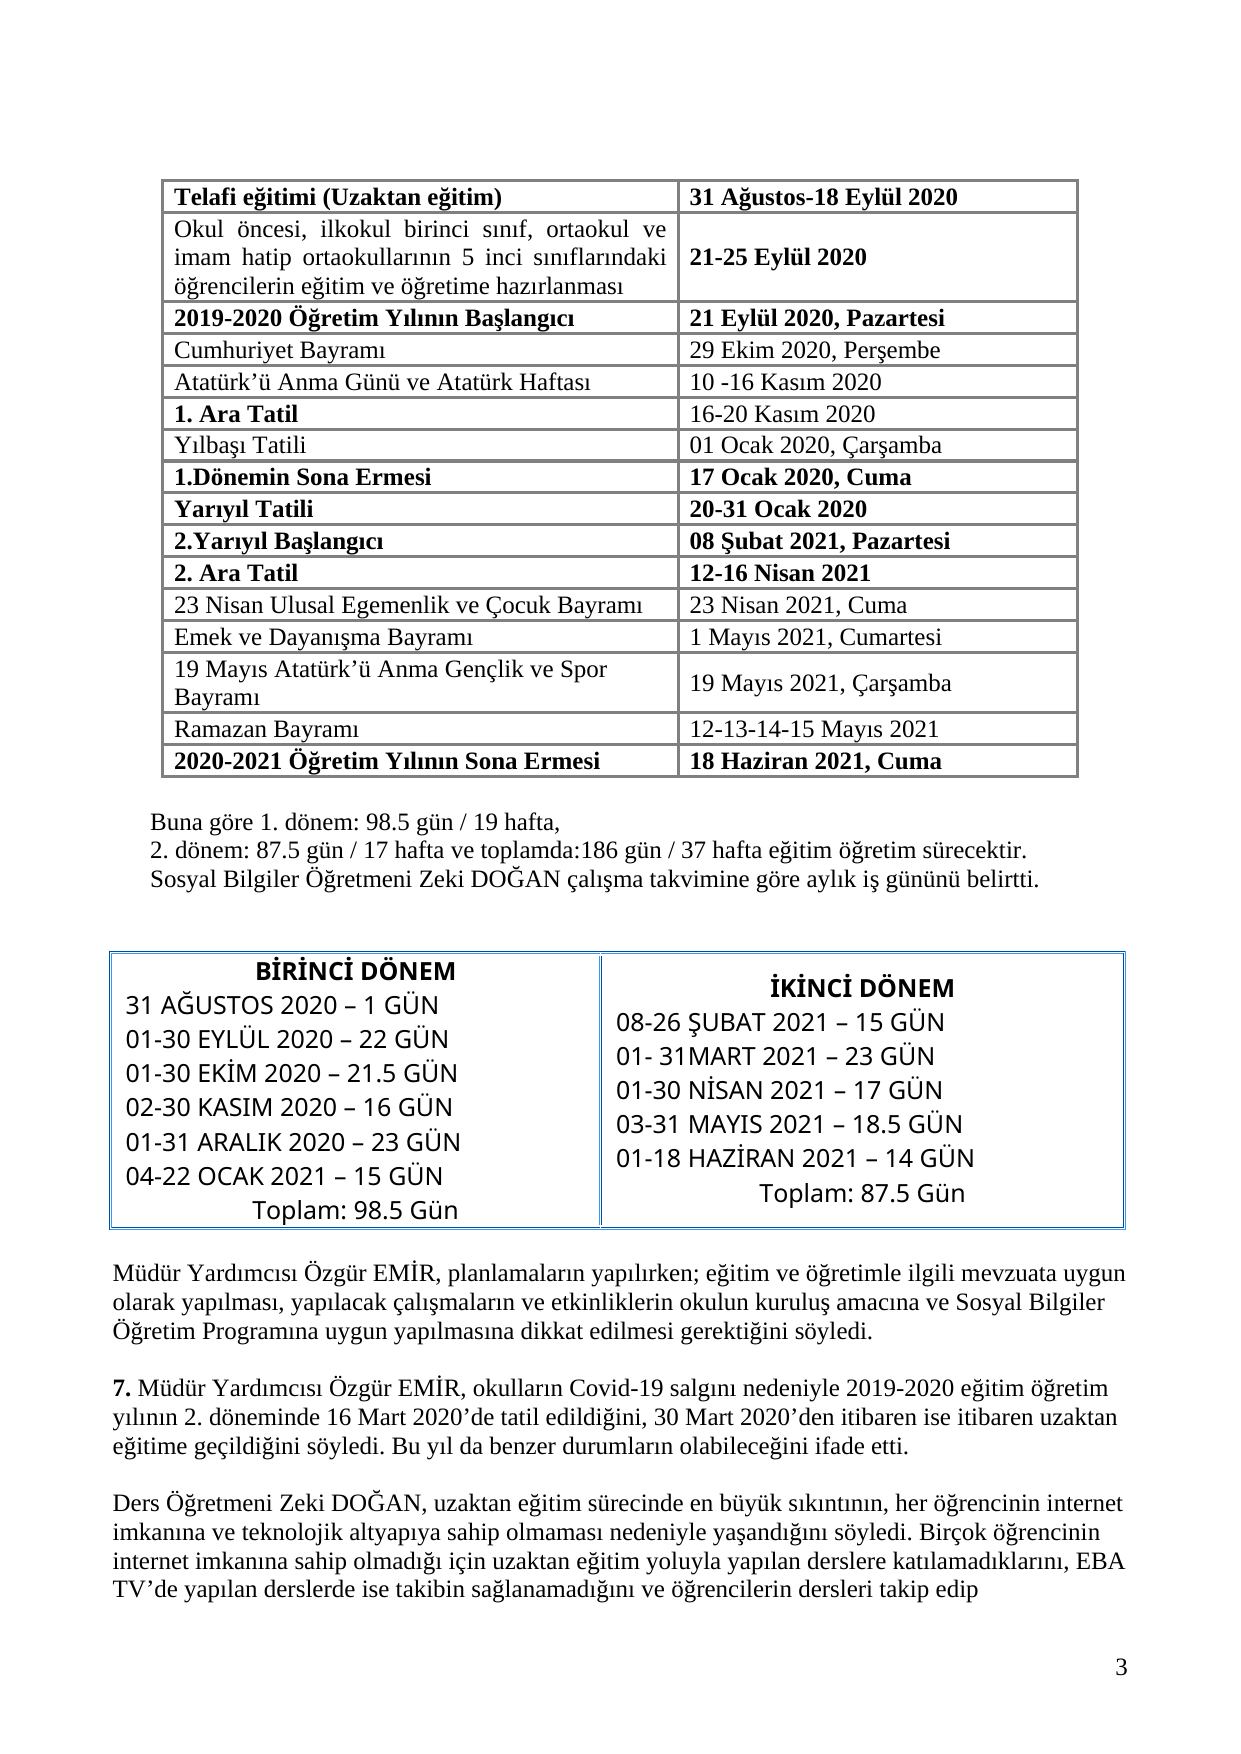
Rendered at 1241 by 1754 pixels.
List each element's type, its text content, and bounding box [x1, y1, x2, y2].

table_cell 19 Mayıs 2021, Çarşamba [680, 654, 1076, 711]
table_cell 2020-2021 Öğretim Yılının Sona Ermesi [164, 746, 677, 775]
table_cell Ramazan Bayramı [164, 714, 677, 743]
table_cell 17 Ocak 2020, Cuma [680, 463, 1076, 491]
table_cell 21-25 Eylül 2020 [680, 214, 1076, 300]
table_cell 2.Yarıyıl Başlangıcı [164, 526, 677, 555]
table_cell Yılbaşı Tatili [164, 431, 677, 459]
table_cell 18 Haziran 2021, Cuma [680, 746, 1076, 775]
table_cell 19 Mayıs Atatürk’ü Anma Gençlik ve Spor Bayramı [164, 654, 677, 711]
table_header Telafi eğitimi (Uzaktan eğitim) [164, 182, 677, 211]
table_header BİRİNCİ DÖNEM 31 AĞUSTOS 2020 – 1 GÜN 01-30 EYLÜL 2020 – 22 GÜN 01-30 EKİM 2020 – 21.5 GÜN 02-30 KASIM 2020 – 16 GÜN 01-31 ARALIK 2020 – 23 GÜN 04-22 OCAK 2021 – 15 GÜN Toplam: 98.5 Gün [112, 954, 601, 1226]
table_header 31 Ağustos-18 Eylül 2020 [680, 182, 1076, 211]
table_cell 20-31 Ocak 2020 [680, 494, 1076, 523]
table_cell 12-13-14-15 Mayıs 2021 [680, 714, 1076, 743]
table_cell 21 Eylül 2020, Pazartesi [680, 303, 1076, 332]
table_cell 01 Ocak 2020, Çarşamba [680, 431, 1076, 459]
table_cell Okul öncesi, ilkokul birinci sınıf, ortaokul ve imam hatip ortaokullarının 5 inci sınıflarındaki öğrencilerin eğitim ve öğretime hazırlanması [164, 214, 677, 300]
table_cell 2019-2020 Öğretim Yılının Başlangıcı [164, 303, 677, 332]
text Müdür Yardımcısı Özgür EMİR, planlamaların yapılırken; eğitim ve öğretimle ilgili mevzuata uygun olarak yapılması, yapılacak çalışmaların ve etkinliklerin okulun kuruluş amacına ve Sosyal Bilgiler Öğretim Programına uygun yapılmasına dikkat edilmesi gerektiğini söyledi. [112, 1258, 1128, 1344]
table_cell 1 Mayıs 2021, Cumartesi [680, 622, 1076, 651]
text Buna göre 1. dönem: 98.5 gün / 19 hafta, 2. dönem: 87.5 gün / 17 hafta ve toplamda:186 gün / 37 hafta eğitim öğretim sürecektir. [112, 807, 1128, 864]
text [112, 1488, 1128, 1603]
table_cell 23 Nisan 2021, Cuma [680, 590, 1076, 619]
table_cell Yarıyıl Tatili [164, 494, 677, 523]
table_cell Emek ve Dayanışma Bayramı [164, 622, 677, 651]
table_cell Cumhuriyet Bayramı [164, 335, 677, 364]
table_cell 10 -16 Kasım 2020 [680, 367, 1076, 396]
table_cell 2. Ara Tatil [164, 558, 677, 587]
table_cell 1. Ara Tatil [164, 399, 677, 427]
table_cell 1.Dönemin Sona Ermesi [164, 463, 677, 491]
text 7. Müdür Yardımcısı Özgür EMİR, okulların Covid-19 salgını nedeniyle 2019-2020 eğitim öğretim yılının 2. döneminde 16 Mart 2020’de tatil edildiğini, 30 Mart 2020’den itibaren ise itibaren uzaktan eğitime geçildiğini söyledi. Bu yıl da benzer durumların olabileceğini ifade etti. [112, 1373, 1128, 1488]
table_header İKİNCİ DÖNEM 08-26 ŞUBAT 2021 – 15 GÜN 01- 31MART 2021 – 23 GÜN 01-30 NİSAN 2021 – 17 GÜN 03-31 MAYIS 2021 – 18.5 GÜN 01-18 HAZİRAN 2021 – 14 GÜN Toplam: 87.5 Gün [601, 954, 1123, 1226]
table_cell 08 Şubat 2021, Pazartesi [680, 526, 1076, 555]
table_cell Atatürk’ü Anma Günü ve Atatürk Haftası [164, 367, 677, 396]
table_cell 12-16 Nisan 2021 [680, 558, 1076, 587]
table_cell 29 Ekim 2020, Perşembe [680, 335, 1076, 364]
table_cell 16-20 Kasım 2020 [680, 399, 1076, 427]
table_cell 23 Nisan Ulusal Egemenlik ve Çocuk Bayramı [164, 590, 677, 619]
text Sosyal Bilgiler Öğretmeni Zeki DOĞAN çalışma takvimine göre aylık iş gününü belirtti. [112, 864, 1128, 893]
